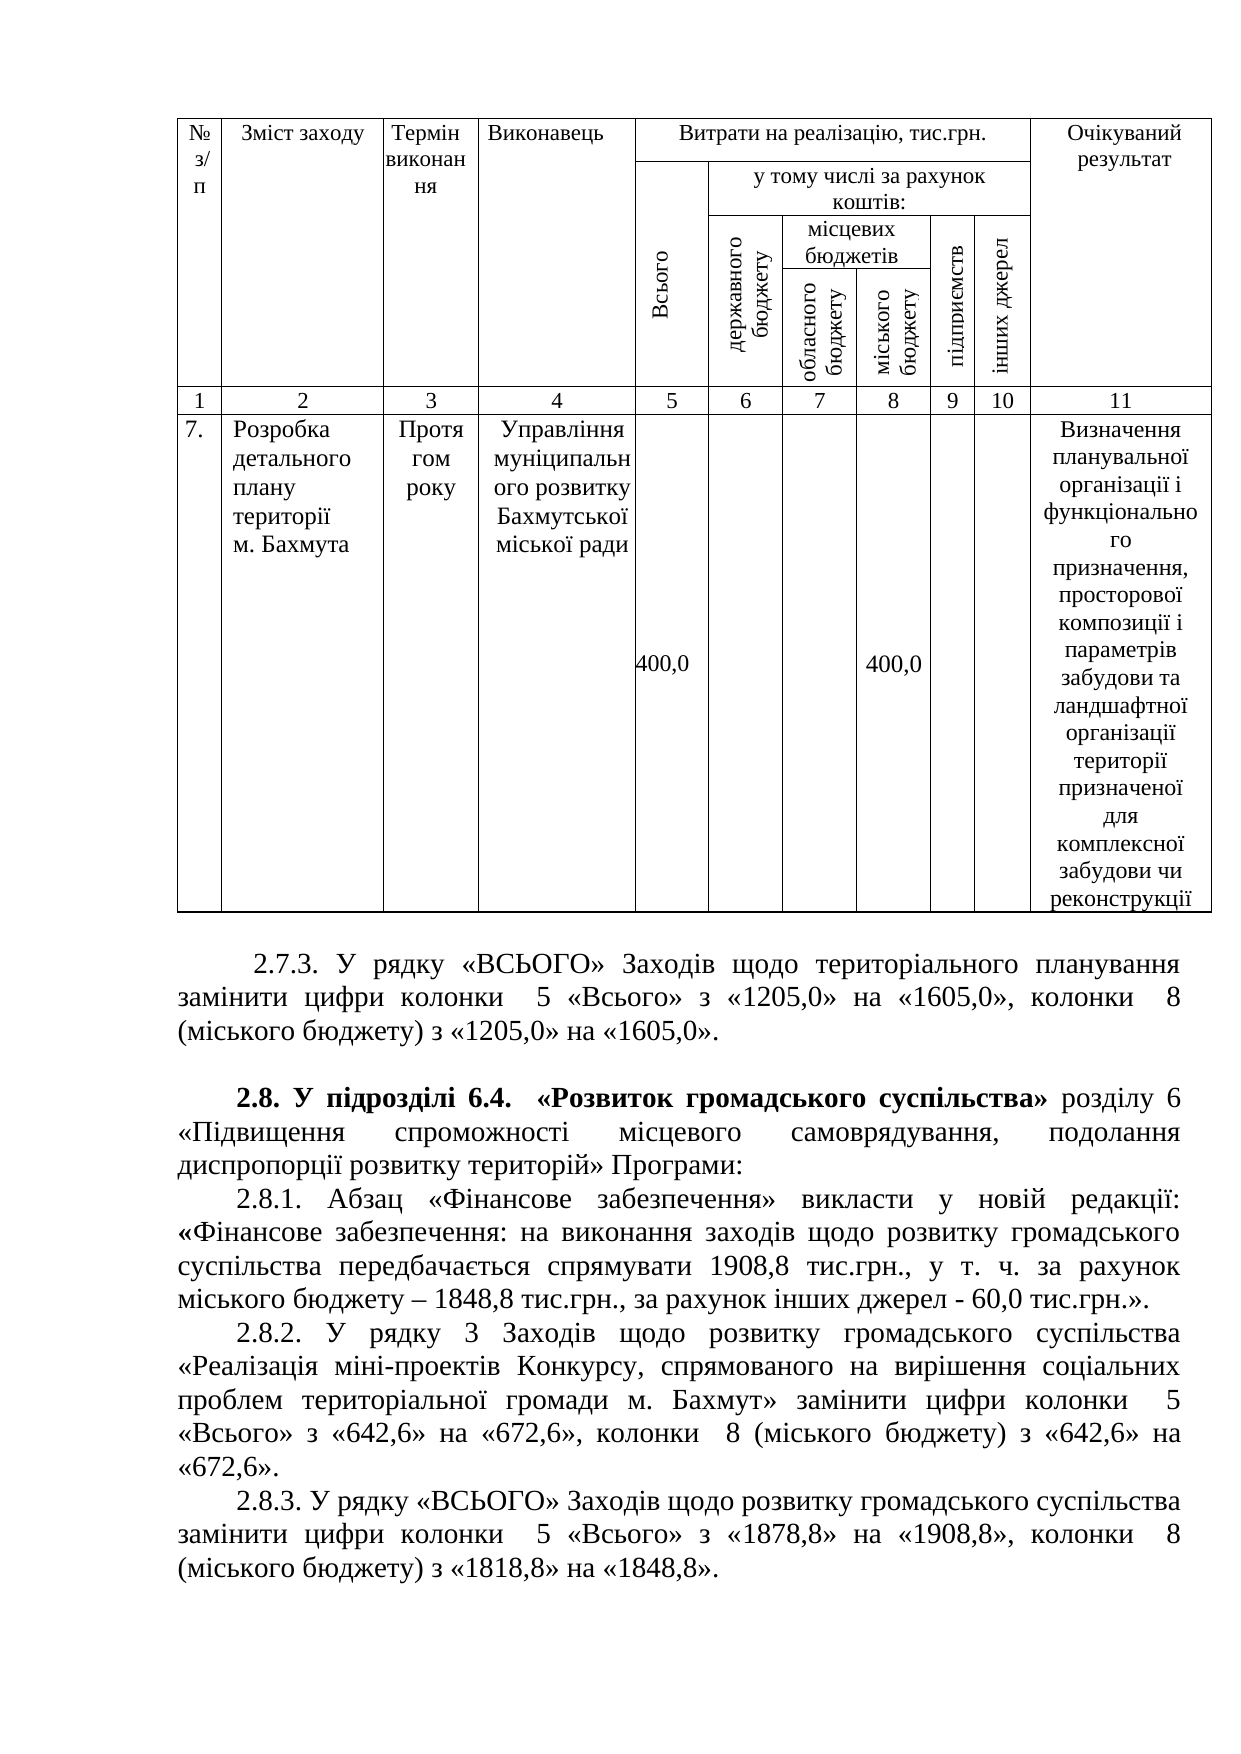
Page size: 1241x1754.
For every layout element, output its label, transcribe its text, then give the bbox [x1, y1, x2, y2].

table_cell 7. [178, 415, 221, 911]
table_cell Визначення планувальної організації і функціонального призначення, просторової композиції і параметрів забудови та ландшафтної організації території призначеної для комплексної забудови чи реконструкції [1031, 415, 1211, 911]
table_cell 11 [1031, 387, 1211, 413]
table_cell обласного бюджету [783, 269, 856, 386]
table_cell 400,0 [636, 415, 708, 911]
table_cell у тому числі за рахунок коштів: [709, 162, 1030, 214]
table_cell [783, 415, 856, 911]
table_cell 3 [384, 387, 478, 413]
table_cell Розробка детального плану території м. Бахмута [222, 415, 383, 911]
table_header Виконавець [479, 119, 635, 386]
table_cell 1 [178, 387, 221, 413]
text 2.8.1. Абзац «Фінансове забезпечення» викласти у новій редакції: «Фінансове забезпечення: на виконання заходів щодо розвитку громадського суспільства передбачається спрямувати 1908,8 тис.грн., у т. ч. за рахунок міського бюджету – 1848,8 тис.грн., за рахунок інших джерел - 60,0 тис.грн.». [177, 1181, 1181, 1315]
table_cell 10 [975, 387, 1030, 413]
table_cell підприємств [931, 216, 974, 386]
text 2.7.3. У рядку «ВСЬОГО» Заходів щодо територіального планування замінити цифри колонки 5 «Всього» з «1205,0» на «1605,0», колонки 8 (міського бюджету) з «1205,0» на «1605,0». [177, 946, 1181, 1047]
table_cell 7 [783, 387, 856, 413]
table_cell 8 [857, 387, 930, 413]
table_cell 5 [636, 387, 708, 413]
table_cell Протя гом року [384, 415, 478, 911]
table_cell інших джерел [975, 216, 1030, 386]
table_header № з/п [178, 119, 221, 386]
table_header Термін виконання [384, 119, 478, 386]
table_header Витрати на реалізацію, тис.грн. [636, 119, 1030, 161]
table_header Очікуваний результат [1031, 119, 1211, 386]
table_cell Управління муніципального розвитку Бахмутської міської ради [479, 415, 635, 911]
table_cell державного бюджету [709, 216, 782, 386]
table_cell [975, 415, 1030, 911]
table_cell місцевих бюджетів [783, 216, 930, 268]
table_cell 400,0 [857, 415, 930, 911]
table_cell [931, 415, 974, 911]
table_cell 9 [931, 387, 974, 413]
table_cell міського бюджету [857, 269, 930, 386]
table_cell [709, 415, 782, 911]
table_cell Всього [636, 162, 708, 386]
text 2.8.2. У рядку 3 Заходів щодо розвитку громадського суспільства «Реалізація міні-проектів Конкурсу, спрямованого на вирішення соціальних проблем територіальної громади м. Бахмут» замінити цифри колонки 5 «Всього» з «642,6» на «672,6», колонки 8 (міського бюджету) з «642,6» на «672,6». [177, 1315, 1181, 1483]
table_cell 2 [222, 387, 383, 413]
table_cell 6 [709, 387, 782, 413]
table_cell 4 [479, 387, 635, 413]
text 2.8. У підрозділі 6.4. «Розвиток громадського суспільства» розділу 6 «Підвищення спроможності місцевого самоврядування, подолання диспропорції розвитку територій» Програми: [177, 1080, 1181, 1181]
table_header Зміст заходу [222, 119, 383, 386]
text 2.8.3. У рядку «ВСЬОГО» Заходів щодо розвитку громадського суспільства замінити цифри колонки 5 «Всього» з «1878,8» на «1908,8», колонки 8 (міського бюджету) з «1818,8» на «1848,8». [177, 1483, 1181, 1583]
